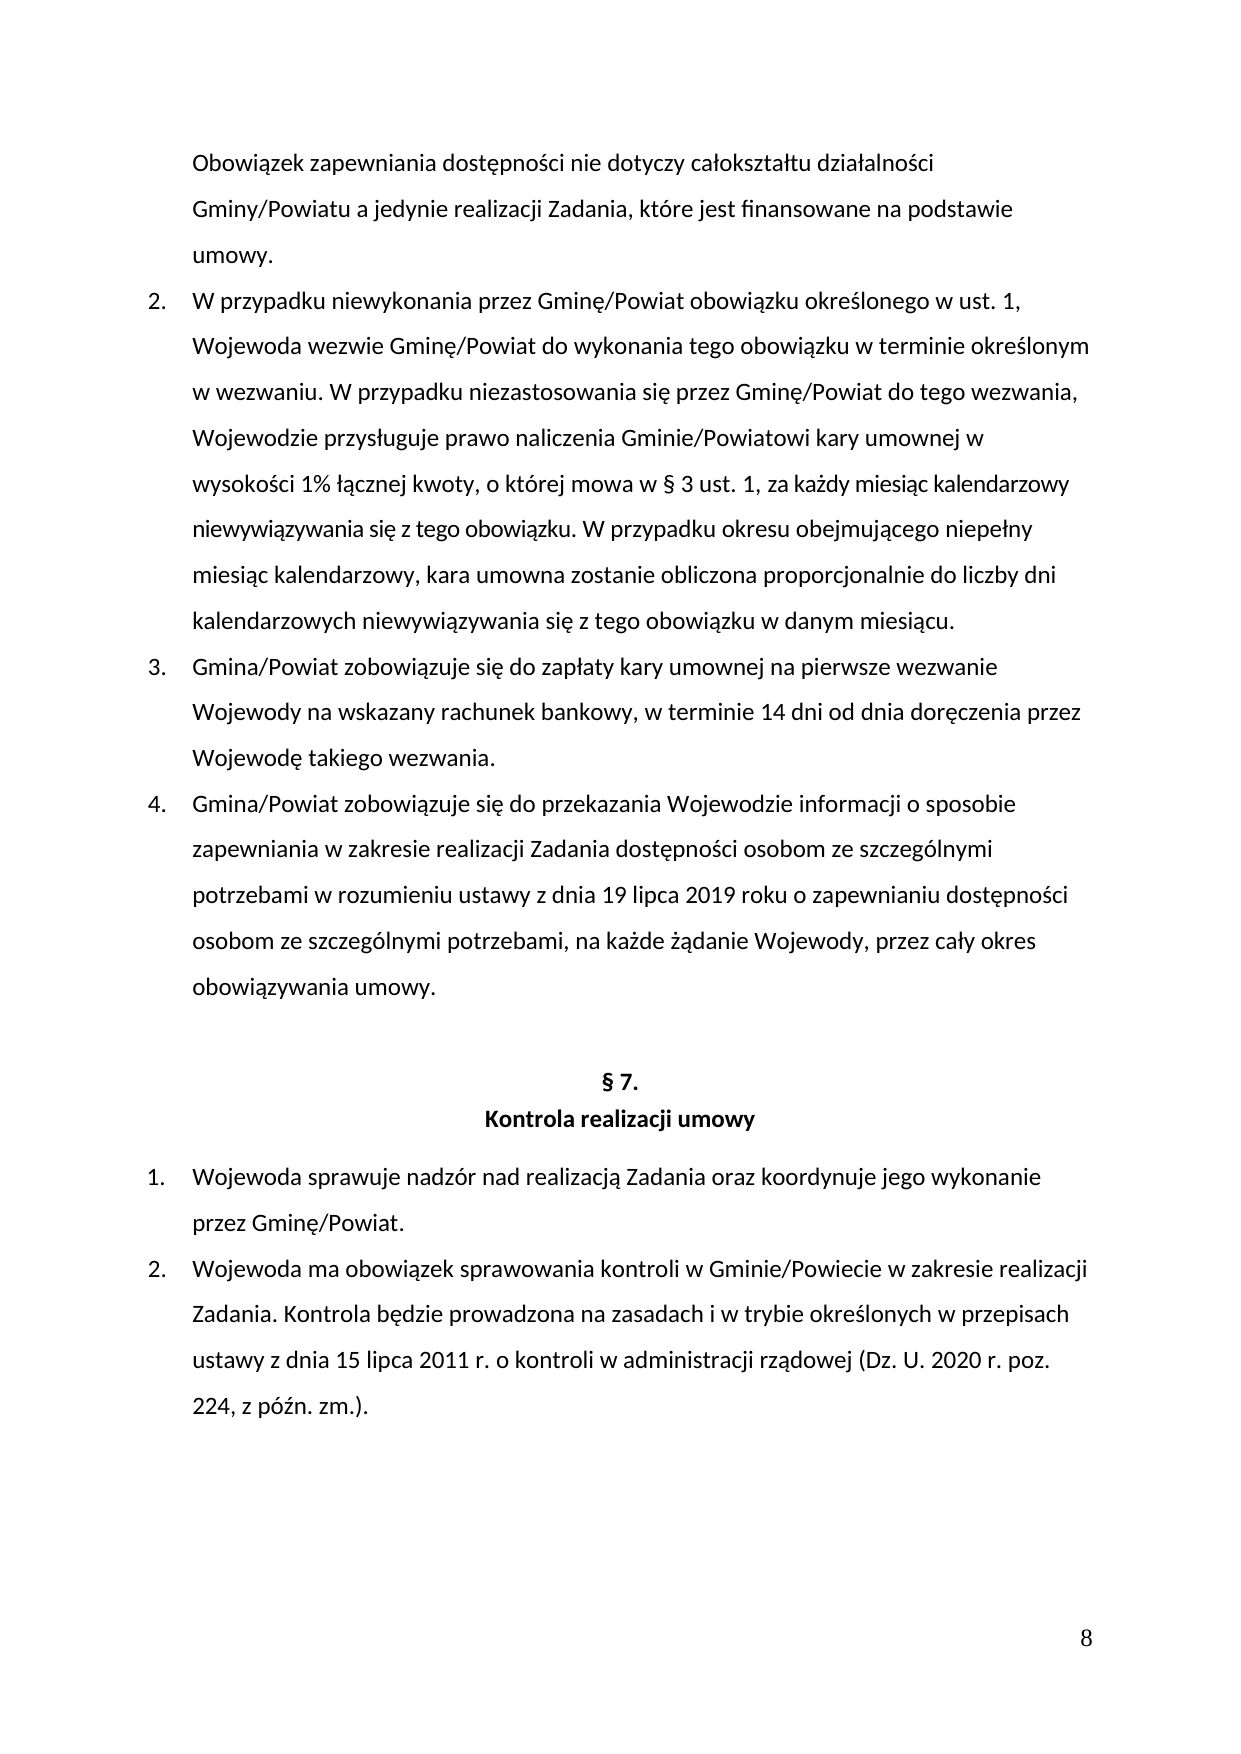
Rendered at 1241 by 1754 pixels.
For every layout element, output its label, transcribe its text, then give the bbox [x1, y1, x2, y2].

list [148, 148, 1093, 269]
list Wojewoda sprawuje nadzór nad realizacją Zadania oraz koordynuje jego wykonanie przez Gminę/Powiat. [146, 1161, 1093, 1238]
subtitle § 7. [148, 1066, 1093, 1097]
list Gmina/Powiat zobowiązuje się do zapłaty kary umownej na pierwsze wezwanie Wojewody na wskazany rachunek bankowy, w terminie 14 dni od dnia doręczenia przez Wojewodę takiego wezwania. [148, 651, 1093, 773]
list Wojewoda ma obowiązek sprawowania kontroli w Gminie/Powiecie w zakresie realizacji Zadania. Kontrola będzie prowadzona na zasadach i w trybie określonych w przepisach ustawy z dnia 15 lipca 2011 r. o kontroli w administracji rządowej (Dz. U. 2020 r. poz. 224, z późn. zm.). [148, 1253, 1093, 1421]
list Gmina/Powiat zobowiązuje się do przekazania Wojewodzie informacji o sposobie zapewniania w zakresie realizacji Zadania dostępności osobom ze szczególnymi potrzebami w rozumieniu ustawy z dnia 19 lipca 2019 roku o zapewnianiu dostępności osobom ze szczególnymi potrzebami, na każde żądanie Wojewody, przez cały okres obowiązywania umowy. [148, 788, 1093, 1001]
list W przypadku niewykonania przez Gminę/Powiat obowiązku określonego w ust. 1, Wojewoda wezwie Gminę/Powiat do wykonania tego obowiązku w terminie określonym w wezwaniu. W przypadku niezastosowania się przez Gminę/Powiat do tego wezwania, Wojewodzie przysługuje prawo naliczenia Gminie/Powiatowi kary umownej w wysokości 1% łącznej kwoty, o której mowa w § 3 ust. 1, za każdy miesiąc kalendarzowy niewywiązywania się z tego obowiązku. W przypadku okresu obejmującego niepełny miesiąc kalendarzowy, kara umowna zostanie obliczona proporcjonalnie do liczby dni kalendarzowych niewywiązywania się z tego obowiązku w danym miesiącu. [148, 285, 1093, 635]
subtitle Kontrola realizacji umowy [148, 1103, 1093, 1134]
